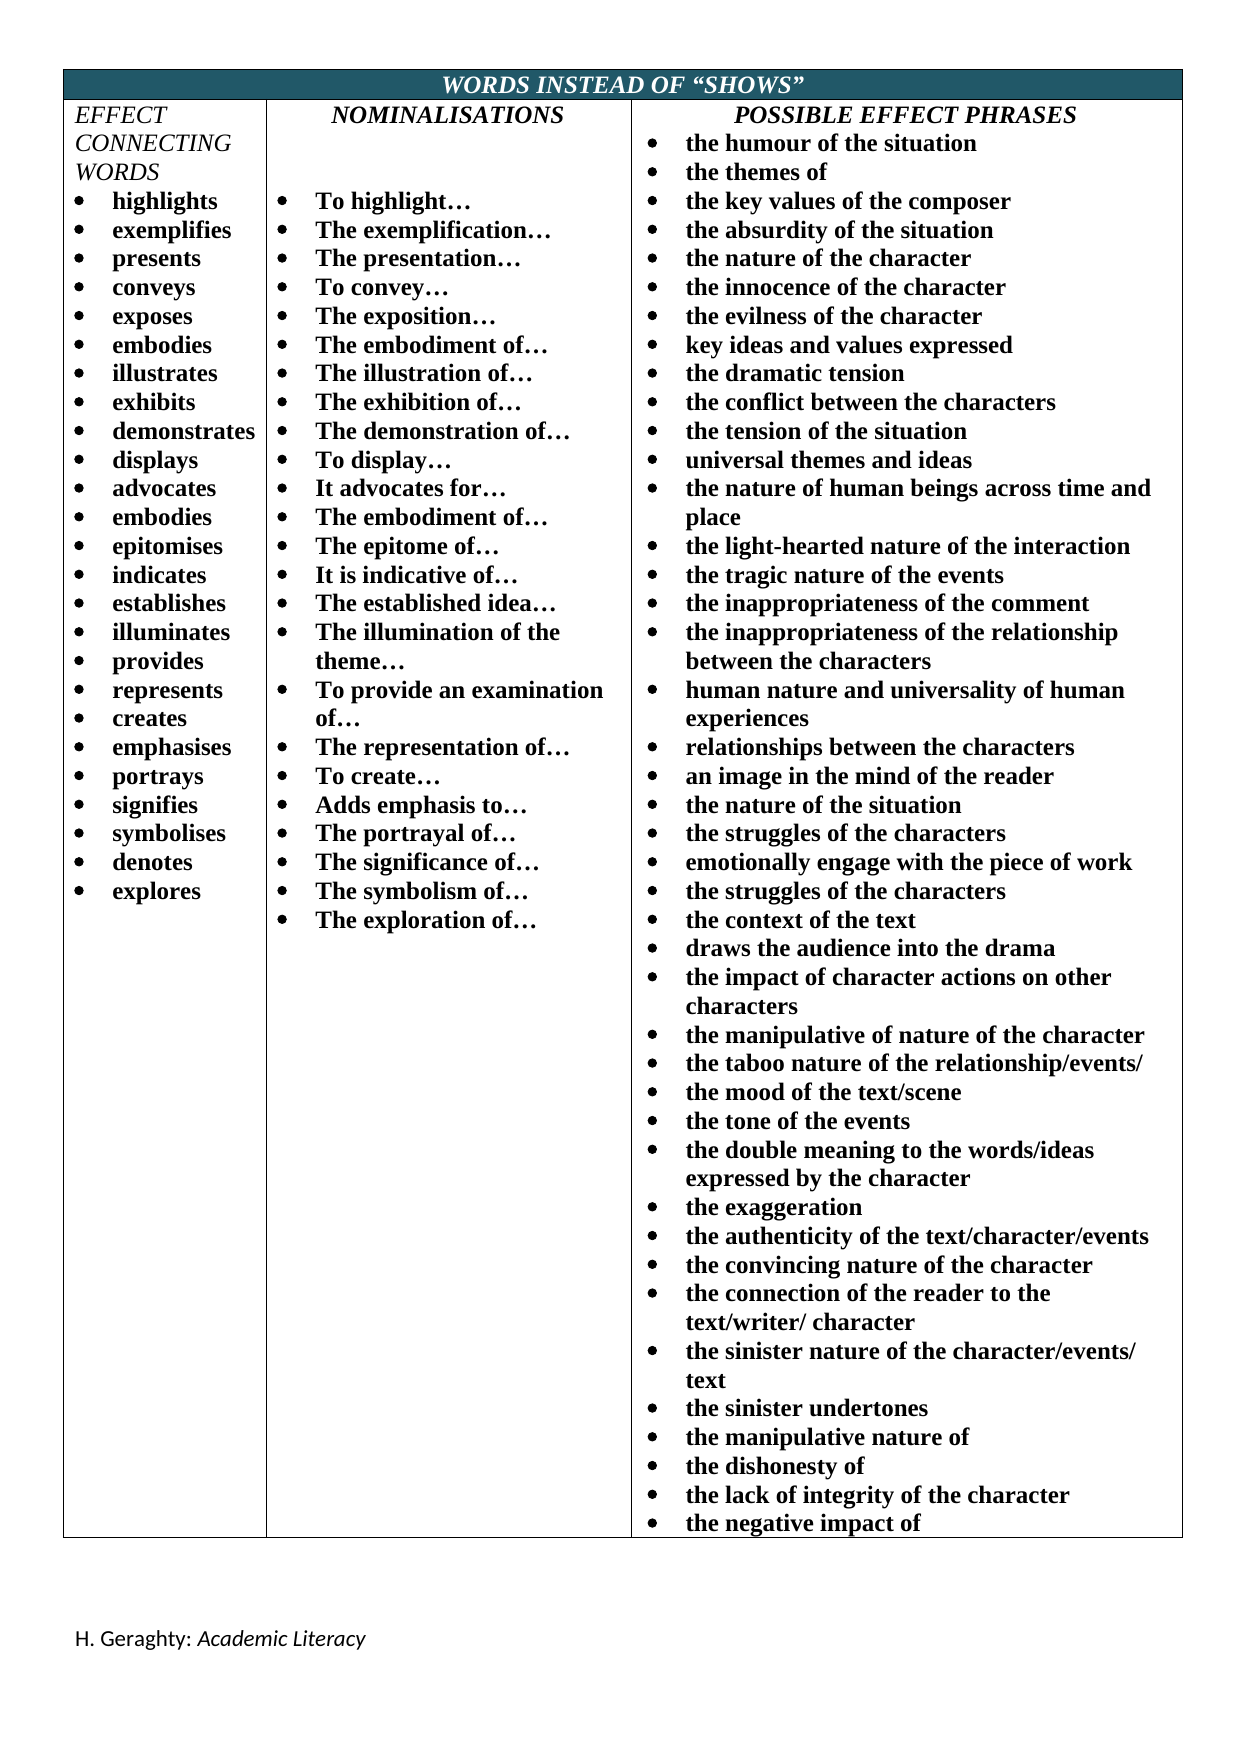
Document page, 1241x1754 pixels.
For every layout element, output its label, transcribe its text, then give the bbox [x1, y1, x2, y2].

table_cell POSSIBLE EFFECT PHRASES the humour of the situation the themes of the key values of the composer the absurdity of the situation the nature of the character the innocence of the character the evilness of the character key ideas and values expressed the dramatic tension the conflict between the characters the tension of the situation universal themes and ideas the nature of human beings across time and place the light-hearted nature of the interaction the tragic nature of the events the inappropriateness of the comment the inappropriateness of the relationship between the characters human nature and universality of human experiences relationships between the characters an image in the mind of the reader the nature of the situation the struggles of the characters emotionally engage with the piece of work the struggles of the characters the context of the text draws the audience into the drama the impact of character actions on other characters the manipulative of nature of the character the taboo nature of the relationship/events/ the mood of the text/scene the tone of the events the double meaning to the words/ideas expressed by the character the exaggeration the authenticity of the text/character/events the convincing nature of the character the connection of the reader to the text/writer/ character the sinister nature of the character/events/ text the sinister undertones the manipulative nature of the dishonesty of the lack of integrity of the character the negative impact of [632, 100, 1182, 1537]
table_header WORDS INSTEAD OF “SHOWS” [64, 70, 1182, 99]
table_cell NOMINALISATIONS To highlight… The exemplification… The presentation… To convey… The exposition… The embodiment of… The illustration of… The exhibition of… The demonstration of… To display… It advocates for… The embodiment of… The epitome of… It is indicative of… The established idea… The illumination of the theme… To provide an examination of… The representation of… To create… Adds emphasis to… The portrayal of… The significance of… The symbolism of… The exploration of… [267, 100, 631, 1537]
table_cell EFFECT CONNECTING WORDS highlights exemplifies presents conveys exposes embodies illustrates exhibits demonstrates displays advocates embodies epitomises indicates establishes illuminates provides represents creates emphasises portrays signifies symbolises denotes explores [64, 100, 266, 1537]
